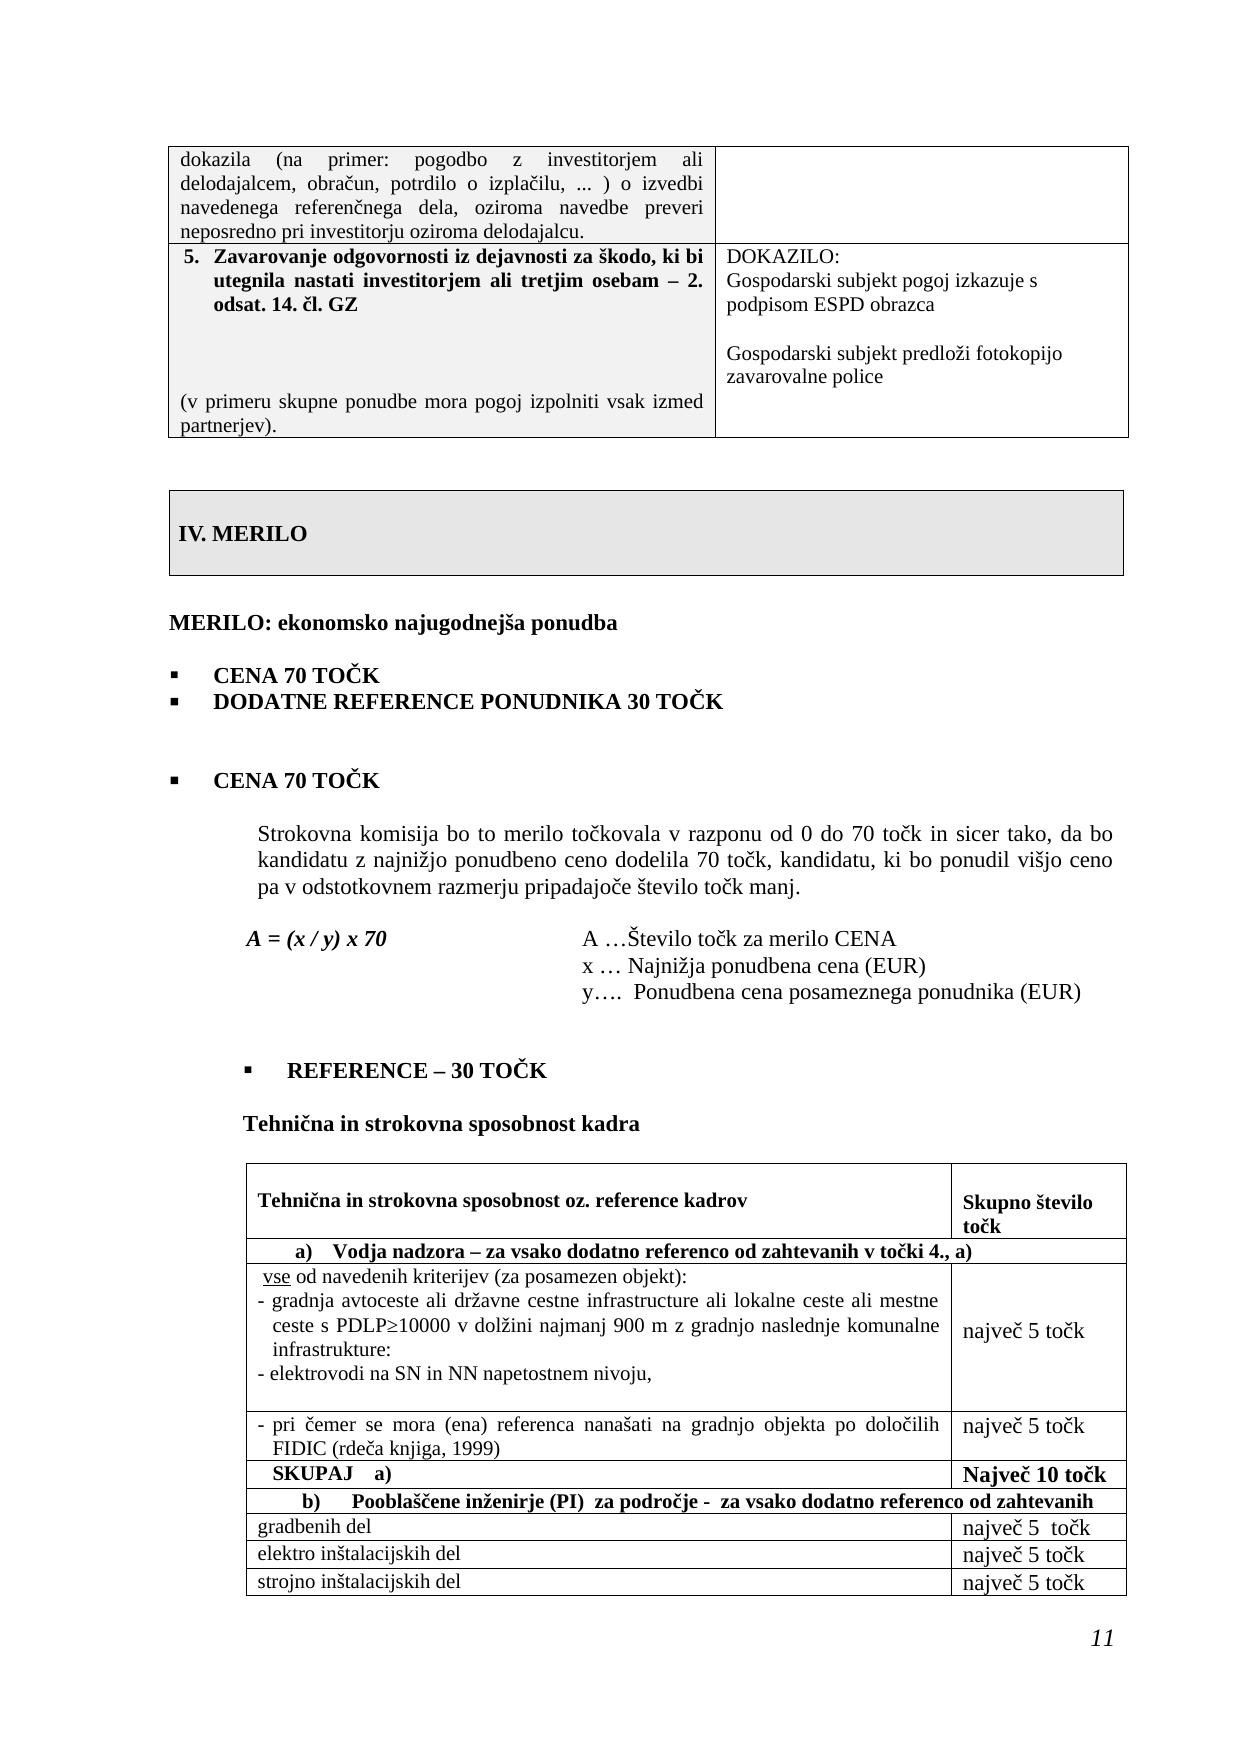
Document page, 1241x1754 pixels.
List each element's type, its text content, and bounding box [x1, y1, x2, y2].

table_cell največ 5 točk [952, 1569, 1126, 1595]
table_cell strojno inštalacijskih del [247, 1569, 951, 1595]
text A = (x / y) x 70 A …Število točk za merilo CENA [103, 926, 1115, 952]
text y…. Ponudbena cena posameznega ponudnika (EUR) [66, 978, 1115, 1004]
list CENA 70 TOČK [66, 662, 1115, 688]
table_cell DOKAZILO: Gospodarski subjekt pogoj izkazuje s podpisom ESPD obrazca Gospodarski subjekt predloži fotokopijo zavarovalne police [716, 244, 1128, 437]
table_header Tehnična in strokovna sposobnost oz. reference kadrov [247, 1164, 951, 1238]
text Strokovna komisija bo to merilo točkovala v razponu od 0 do 70 točk in sicer tako, da bo kandidatu z najnižjo ponudbeno ceno dodelila 70 točk, kandidatu, ki bo ponudil višjo ceno pa v odstotkovnem razmerju pripadajoče število točk manj. [257, 820, 1115, 899]
text x … Najnižja ponudbena cena (EUR) [66, 952, 1115, 978]
table_cell gradbenih del [247, 1514, 951, 1540]
table_cell največ 5 točk [952, 1514, 1126, 1540]
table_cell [169, 147, 715, 243]
table_cell Zavarovanje odgovornosti iz dejavnosti za škodo, ki bi utegnila nastati investitorjem ali tretjim osebam – 2. odsat. 14. čl. GZ (v primeru skupne ponudbe mora pogoj izpolniti vsak izmed partnerjev). [169, 244, 715, 437]
table_cell Največ 10 točk [952, 1461, 1126, 1488]
list IV. MERILO [170, 517, 1123, 543]
table_cell največ 5 točk [952, 1541, 1126, 1567]
table_cell največ 5 točk [952, 1412, 1126, 1460]
list REFERENCE – 30 TOČK [216, 1057, 1115, 1084]
table_cell pri čemer se mora (ena) referenca nanašati na gradnjo objekta po določilih FIDIC (rdeča knjiga, 1999) [247, 1412, 951, 1460]
table_cell največ 5 točk [952, 1264, 1126, 1411]
table_cell b) Pooblaščene inženirje (PI) za področje - za vsako dodatno referenco od zahtevanih [247, 1489, 1126, 1513]
table_header Skupno število točk [952, 1164, 1126, 1238]
table_cell elektro inštalacijskih del [247, 1541, 951, 1567]
table_cell SKUPAJ a) [247, 1461, 951, 1488]
table_cell vse od navedenih kriterijev (za posamezen objekt): - gradnja avtoceste ali državne cestne infrastructure ali lokalne ceste ali mestne ceste s PDLP≥10000 v dolžini najmanj 900 m z gradnjo naslednje komunalne infrastrukture: - elektrovodi na SN in NN napetostnem nivoju, [247, 1264, 951, 1411]
list DODATNE REFERENCE PONUDNIKA 30 TOČK [66, 688, 1115, 715]
text MERILO: ekonomsko najugodnejša ponudba [66, 609, 1115, 636]
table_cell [716, 147, 1128, 243]
table_cell Vodja nadzora – za vsako dodatno referenco od zahtevanih v točki 4., a) [247, 1239, 1126, 1263]
list Tehnična in strokovna sposobnost kadra [243, 1110, 1115, 1136]
list CENA 70 TOČK [66, 767, 1115, 794]
